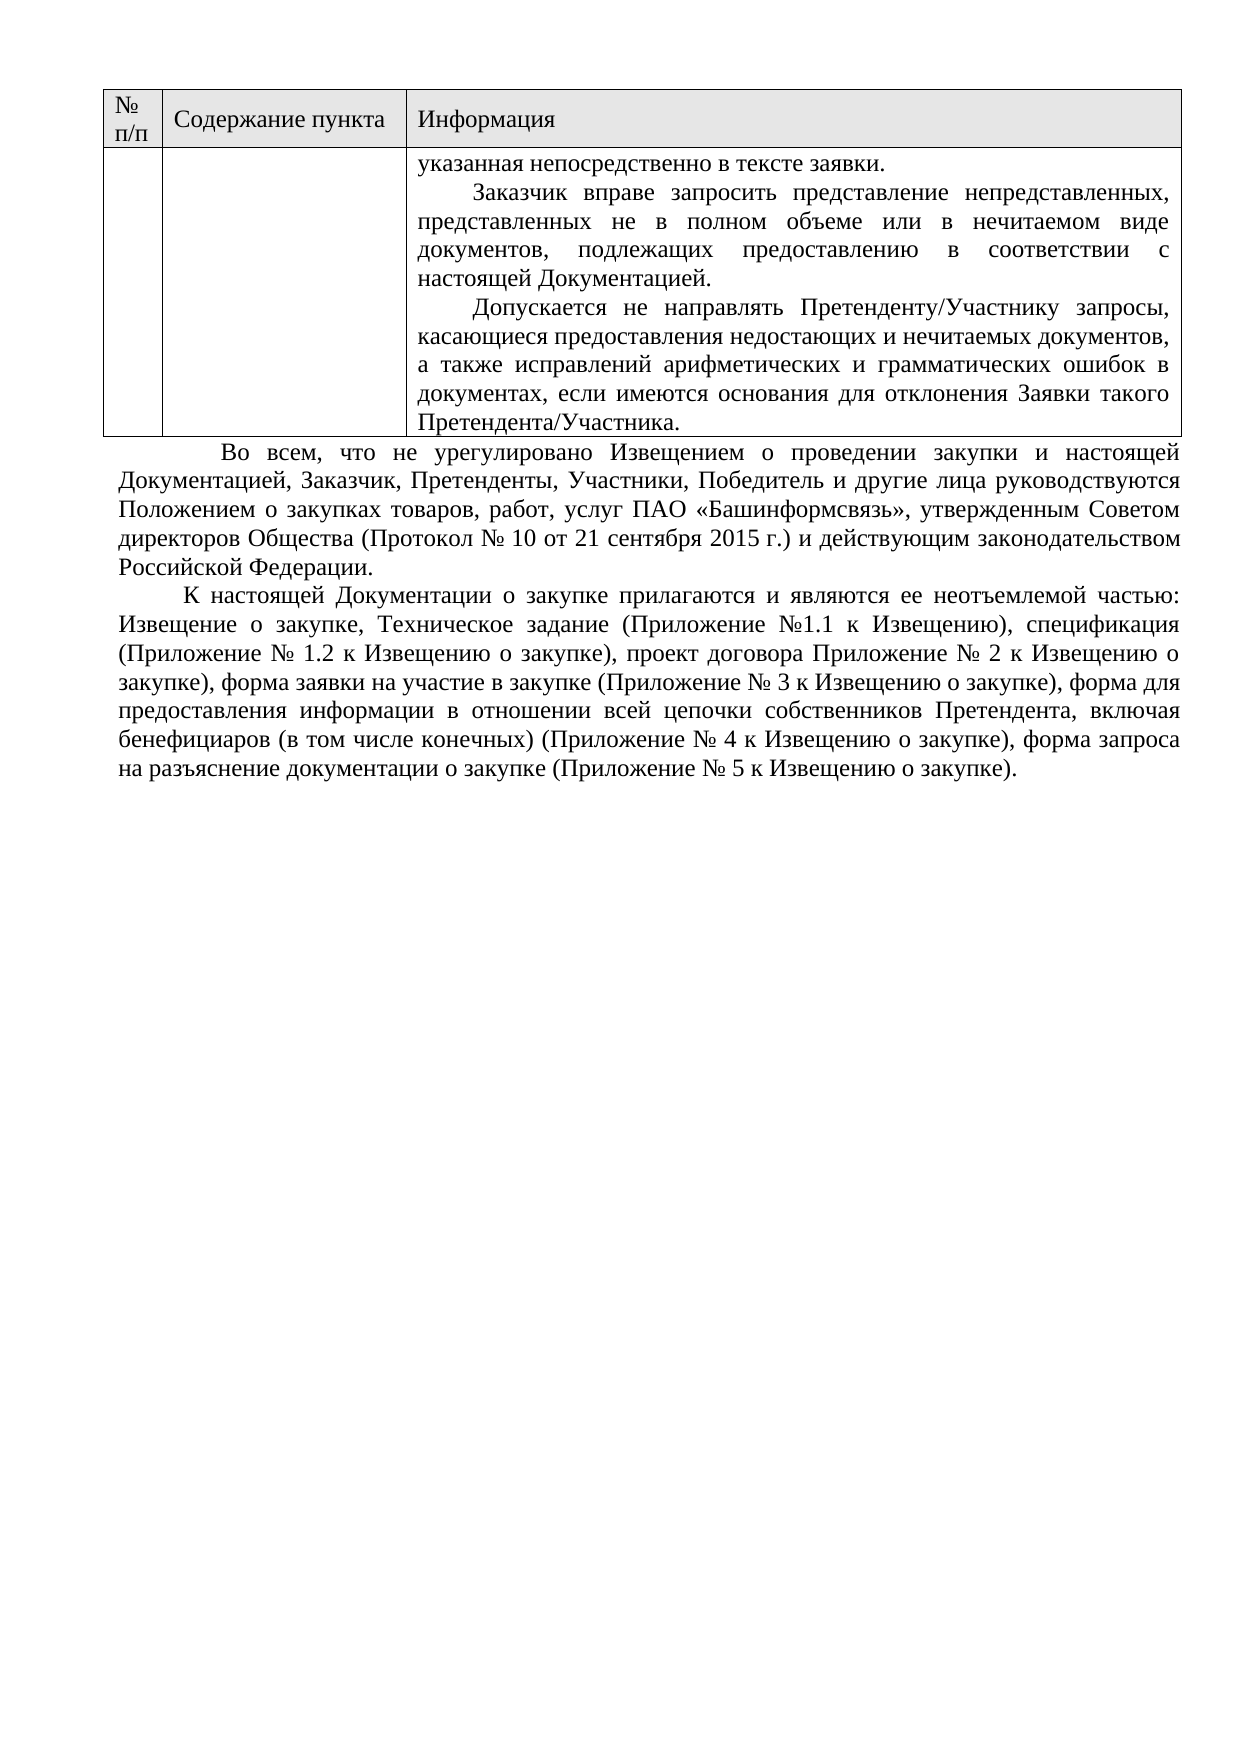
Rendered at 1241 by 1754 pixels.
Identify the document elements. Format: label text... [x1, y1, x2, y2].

table_header Содержание пункта [163, 90, 406, 147]
table_cell [104, 148, 162, 436]
text К настоящей Документации о закупке прилагаются и являются ее неотъемлемой частью: Извещение о закупке, Техническое задание (Приложение №1.1 к Извещению), спецификация (Приложение № 1.2 к Извещению о закупке), проект договора Приложение № 2 к Извещению о закупке), форма заявки на участие в закупке (Приложение № 3 к Извещению о закупке), форма для предоставления информации в отношении всей цепочки собственников Претендента, включая бенефициаров (в том числе конечных) (Приложение № 4 к Извещению о закупке), форма запроса на разъяснение документации о закупке (Приложение № 5 к Извещению о закупке). [118, 581, 1181, 782]
table_header № п/п [104, 90, 162, 147]
table_header Информация [407, 90, 1181, 147]
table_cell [407, 148, 1181, 436]
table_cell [163, 148, 406, 436]
text Во всем, что не урегулировано Извещением о проведении закупки и настоящей Документацией, Заказчик, Претенденты, Участники, Победитель и другие лица руководствуются Положением о закупках товаров, работ, услуг ПАО «Башинформсвязь», утвержденным Советом директоров Общества (Протокол № 10 от 21 сентября 2015 г.) и действующим законодательством Российской Федерации. [118, 437, 1181, 581]
